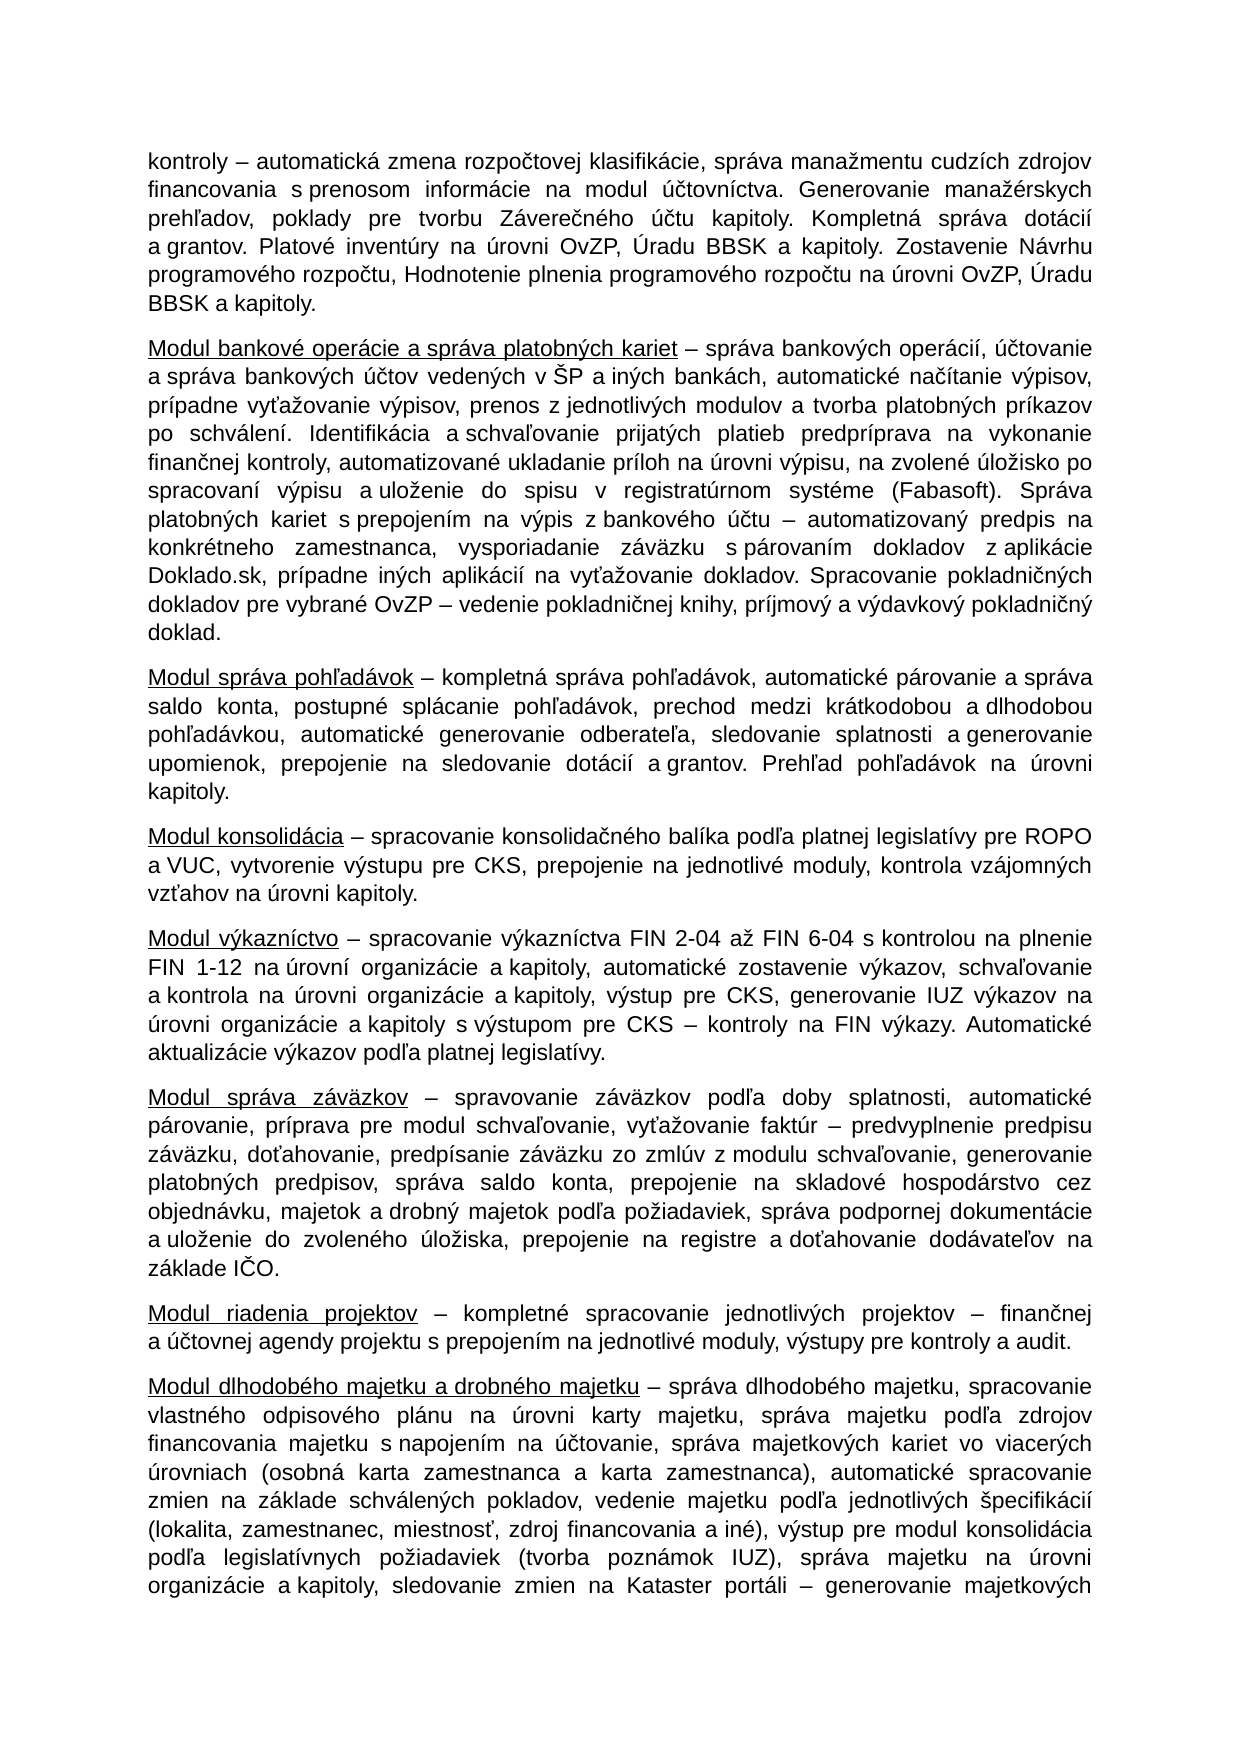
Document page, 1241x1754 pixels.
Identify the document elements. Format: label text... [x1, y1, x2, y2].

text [148, 1373, 1093, 1599]
text Modul správa záväzkov – spravovanie záväzkov podľa doby splatnosti, automatické párovanie, príprava pre modul schvaľovanie, vyťažovanie faktúr – predvyplnenie predpisu záväzku, doťahovanie, predpísanie záväzku zo zmlúv z modulu schvaľovanie, generovanie platobných predpisov, správa saldo konta, prepojenie na skladové hospodárstvo cez objednávku, majetok a drobný majetok podľa požiadaviek, správa podpornej dokumentácie a uloženie do zvoleného úložiska, prepojenie na registre a doťahovanie dodávateľov na základe IČO. [148, 1084, 1093, 1281]
text Modul konsolidácia – spracovanie konsolidačného balíka podľa platnej legislatívy pre ROPO a VUC, vytvorenie výstupu pre CKS, prepojenie na jednotlivé moduly, kontrola vzájomných vzťahov na úrovni kapitoly. [148, 823, 1093, 906]
text Modul výkazníctvo – spracovanie výkazníctva FIN 2-04 až FIN 6-04 s kontrolou na plnenie FIN 1-12 na úrovní organizácie a kapitoly, automatické zostavenie výkazov, schvaľovanie a kontrola na úrovni organizácie a kapitoly, výstup pre CKS, generovanie IUZ výkazov na úrovni organizácie a kapitoly s výstupom pre CKS – kontroly na FIN výkazy. Automatické aktualizácie výkazov podľa platnej legislatívy. [148, 925, 1093, 1065]
text Modul bankové operácie a správa platobných kariet – správa bankových operácií, účtovanie a správa bankových účtov vedených v ŠP a iných bankách, automatické načítanie výpisov, prípadne vyťažovanie výpisov, prenos z jednotlivých modulov a tvorba platobných príkazov po schválení. Identifikácia a schvaľovanie prijatých platieb predpríprava na vykonanie finančnej kontroly, automatizované ukladanie príloh na úrovni výpisu, na zvolené úložisko po spracovaní výpisu a uloženie do spisu v registratúrnom systéme (Fabasoft). Správa platobných kariet s prepojením na výpis z bankového účtu – automatizovaný predpis na konkrétneho zamestnanca, vysporiadanie záväzku s párovaním dokladov z aplikácie Doklado.sk, prípadne iných aplikácií na vyťažovanie dokladov. Spracovanie pokladničných dokladov pre vybrané OvZP – vedenie pokladničnej knihy, príjmový a výdavkový pokladničný doklad. [148, 335, 1093, 646]
text Modul riadenia projektov – kompletné spracovanie jednotlivých projektov – finančnej a účtovnej agendy projektu s prepojením na jednotlivé moduly, výstupy pre kontroly a audit. [148, 1300, 1093, 1354]
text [148, 148, 1093, 316]
text Modul správa pohľadávok – kompletná správa pohľadávok, automatické párovanie a správa saldo konta, postupné splácanie pohľadávok, prechod medzi krátkodobou a dlhodobou pohľadávkou, automatické generovanie odberateľa, sledovanie splatnosti a generovanie upomienok, prepojenie na sledovanie dotácií a grantov. Prehľad pohľadávok na úrovni kapitoly. [148, 664, 1093, 804]
